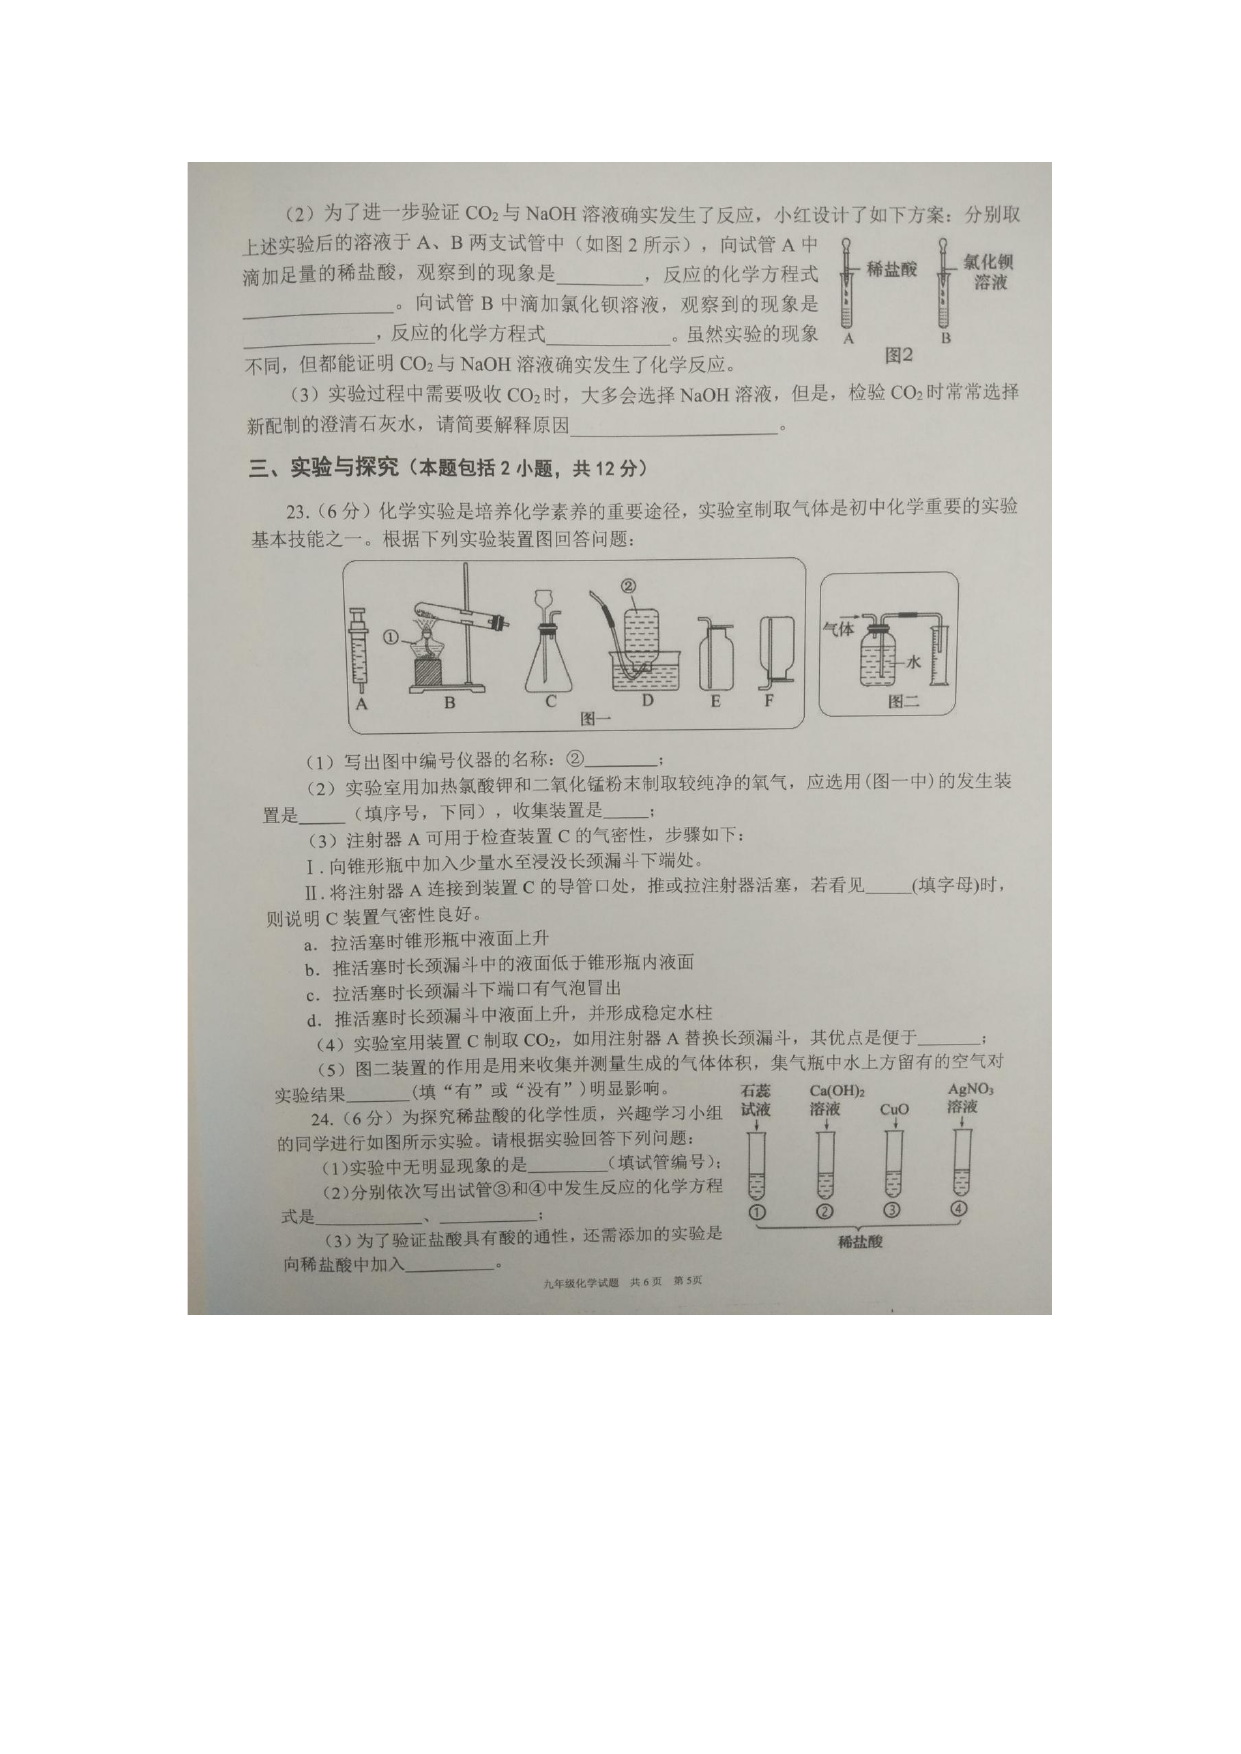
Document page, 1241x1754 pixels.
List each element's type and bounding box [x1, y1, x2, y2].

picture [187, 162, 1052, 1315]
